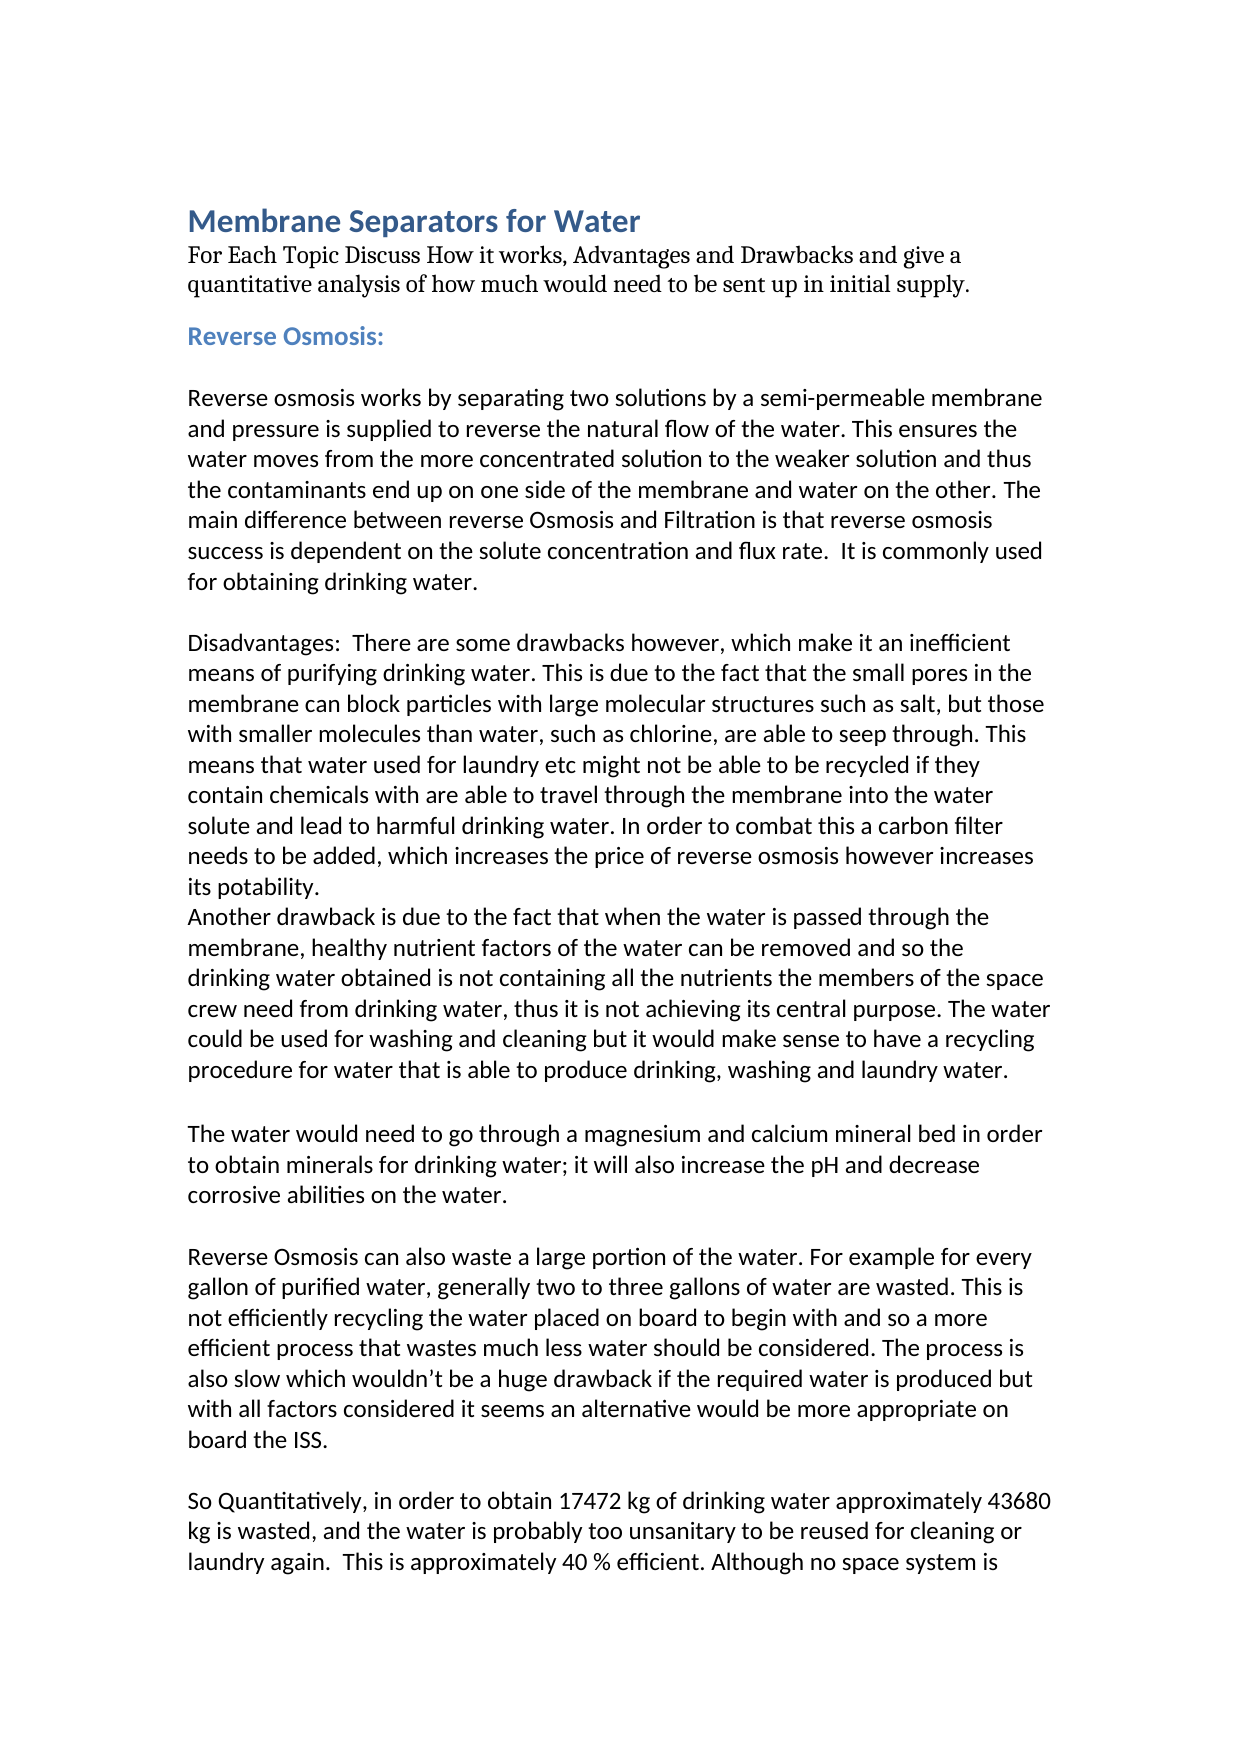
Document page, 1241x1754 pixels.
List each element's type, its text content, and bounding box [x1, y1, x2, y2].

text Disadvantages: There are some drawbacks however, which make it an inefficient means of purifying drinking water. This is due to the fact that the small pores in the membrane can block particles with large molecular structures such as salt, but those with smaller molecules than water, such as chlorine, are able to seep through. This means that water used for laundry etc might not be able to be recycled if they contain chemicals with are able to travel through the membrane into the water solute and lead to harmful drinking water. In order to combat this a carbon filter needs to be added, which increases the price of reverse osmosis however increases its potability. [187, 627, 1053, 901]
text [187, 1485, 1053, 1576]
text Reverse osmosis works by separating two solutions by a semi-permeable membrane and pressure is supplied to reverse the natural flow of the water. This ensures the water moves from the more concentrated solution to the weaker solution and thus the contaminants end up on one side of the membrane and water on the other. The main difference between reverse Osmosis and Filtration is that reverse osmosis success is dependent on the solute concentration and flux rate. It is commonly used for obtaining drinking water. [187, 383, 1053, 596]
text The water would need to go through a magnesium and calcium mineral bed in order to obtain minerals for drinking water; it will also increase the pH and decrease corrosive abilities on the water. [187, 1119, 1053, 1210]
subtitle Reverse Osmosis: [187, 319, 1053, 352]
subtitle Membrane Separators for Water [187, 200, 1053, 241]
text For Each Topic Discuss How it works, Advantages and Drawbacks and give a quantitative analysis of how much would need to be sent up in initial supply. [187, 241, 1053, 298]
text Reverse Osmosis can also waste a large portion of the water. For example for every gallon of purified water, generally two to three gallons of water are wasted. This is not efficiently recycling the water placed on board to begin with and so a more efficient process that wastes much less water should be considered. The process is also slow which wouldn’t be a huge drawback if the required water is produced but with all factors considered it seems an alternative would be more appropriate on board the ISS. [187, 1241, 1053, 1454]
text Another drawback is due to the fact that when the water is passed through the membrane, healthy nutrient factors of the water can be removed and so the drinking water obtained is not containing all the nutrients the members of the space crew need from drinking water, thus it is not achieving its central purpose. The water could be used for washing and cleaning but it would make sense to have a recycling procedure for water that is able to produce drinking, washing and laundry water. [187, 901, 1053, 1084]
